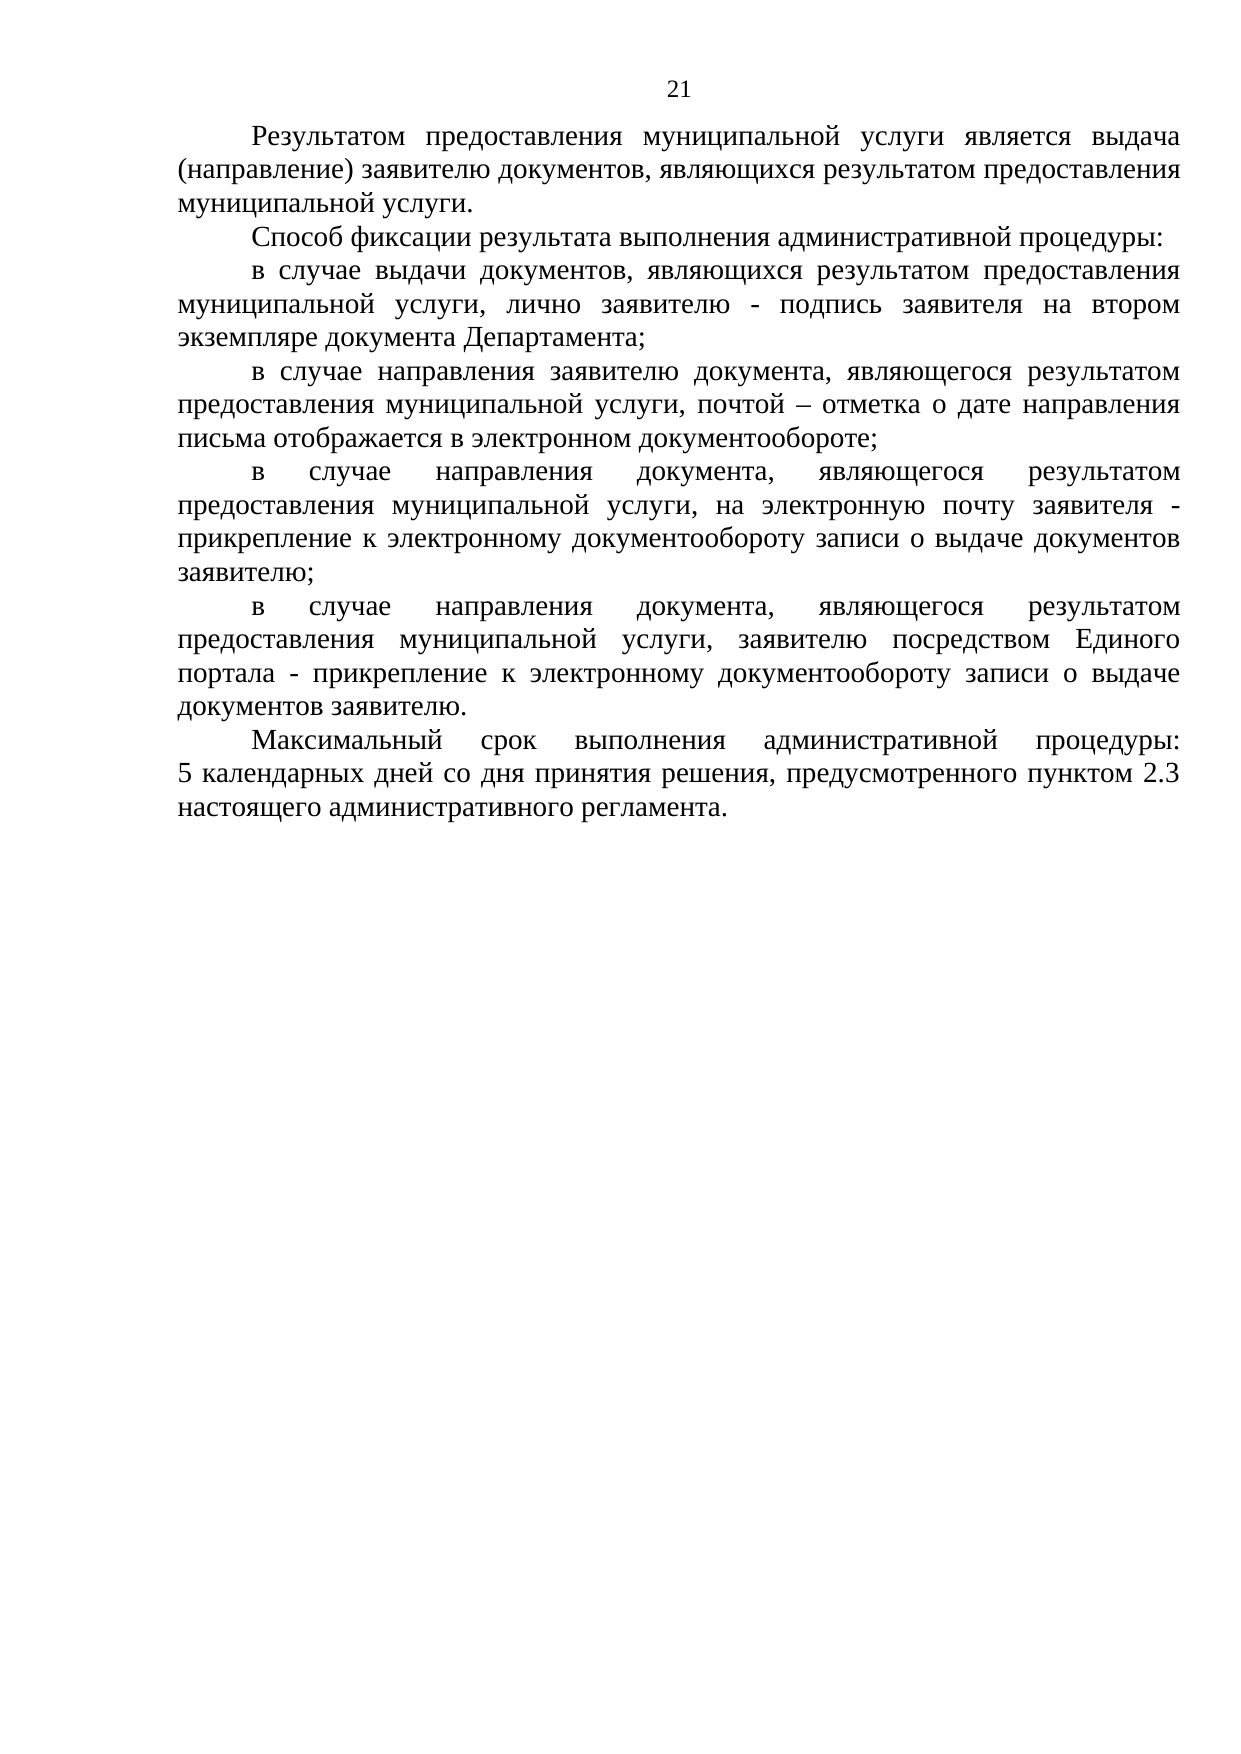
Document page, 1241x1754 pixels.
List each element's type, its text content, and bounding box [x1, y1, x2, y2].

text Результатом предоставления муниципальной услуги является выдача (направление) заявителю документов, являющихся результатом предоставления муниципальной услуги. [177, 118, 1181, 219]
text Способ фиксации результата выполнения административной процедуры: [177, 219, 1181, 252]
text в случае направления заявителю документа, являющегося результатом предоставления муниципальной услуги, почтой – отметка о дате направления письма отображается в электронном документообороте; [177, 353, 1181, 453]
text в случае выдачи документов, являющихся результатом предоставления муниципальной услуги, лично заявителю - подпись заявителя на втором экземпляре документа Департамента; [177, 252, 1181, 353]
text Максимальный срок выполнения административной процедуры: 5 календарных дней со дня принятия решения, предусмотренного пунктом 2.3 настоящего административного регламента. [177, 722, 1181, 822]
text в случае направления документа, являющегося результатом предоставления муниципальной услуги, на электронную почту заявителя - прикрепление к электронному документообороту записи о выдаче документов заявителю; [177, 453, 1181, 588]
text в случае направления документа, являющегося результатом предоставления муниципальной услуги, заявителю посредством Единого портала - прикрепление к электронному документообороту записи о выдаче документов заявителю. [177, 588, 1181, 722]
